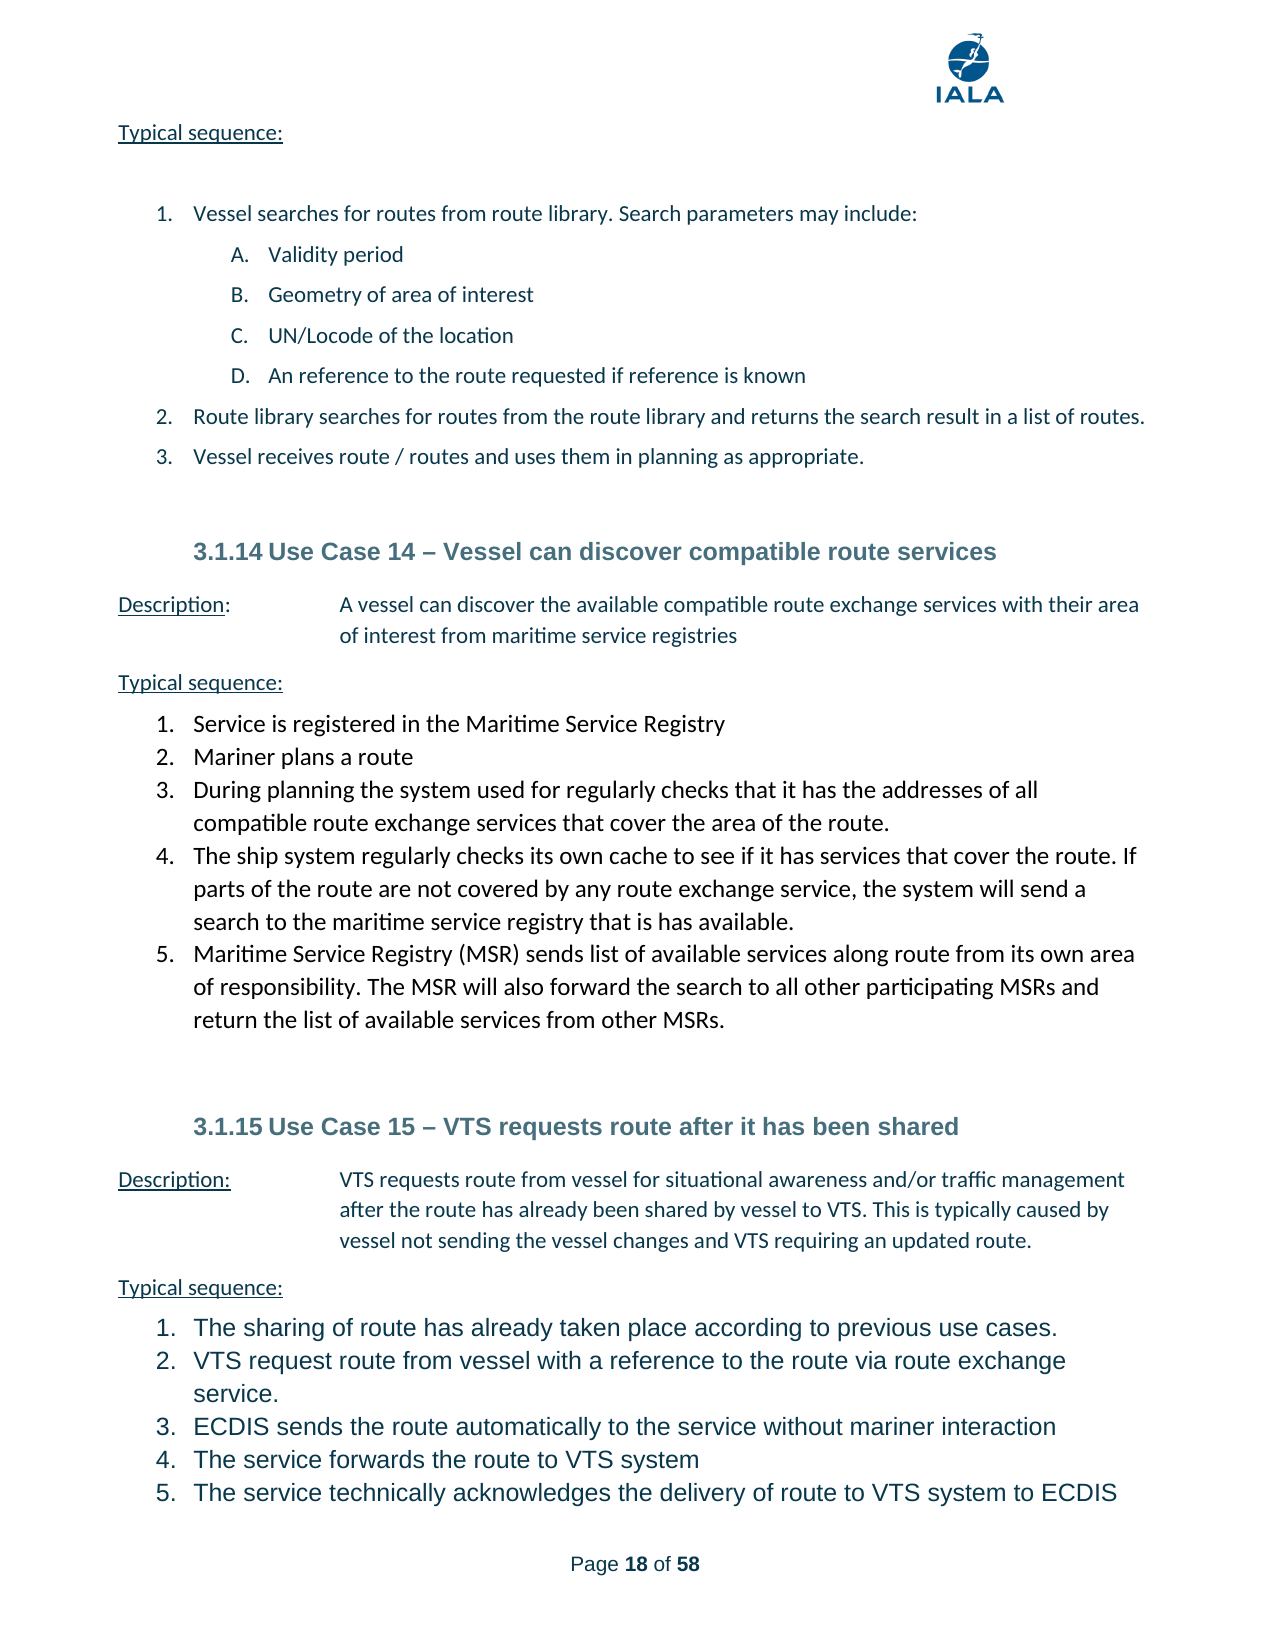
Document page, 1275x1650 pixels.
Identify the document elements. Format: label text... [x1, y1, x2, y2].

list During planning the system used for regularly checks that it has the addresses of all compatible route exchange services that cover the area of the route. [156, 774, 1152, 837]
list Maritime Service Registry (MSR) sends list of available services along route from its own area of responsibility. The MSR will also forward the search to all other participating MSRs and return the list of available services from other MSRs. [156, 939, 1152, 1035]
list Vessel receives route / routes and uses them in planning as appropriate. [156, 442, 1152, 470]
list Service is registered in the Maritime Service Registry [156, 708, 1152, 739]
list Typical sequence: [118, 118, 1152, 146]
list An reference to the route requested if reference is known [231, 361, 1152, 389]
list Route library searches for routes from the route library and returns the search result in a list of routes. [156, 402, 1152, 430]
list The ship system regularly checks its own cache to see if it has services that cover the route. If parts of the route are not covered by any route exchange service, the system will send a search to the maritime service registry that is has available. [156, 840, 1152, 936]
text Description: A vessel can discover the available compatible route exchange services with their area of interest from maritime service registries [118, 591, 1152, 649]
text Description: VTS requests route from vessel for situational awareness and/or traffic management after the route has already been shared by vessel to VTS. This is typically caused by vessel not sending the vessel changes and VTS requiring an updated route. [118, 1165, 1152, 1254]
subtitle Use Case 14 – Vessel can discover compatible route services [193, 537, 1152, 566]
list Typical sequence: [118, 1273, 1152, 1301]
list The service technically acknowledges the delivery of route to VTS system to ECDIS [156, 1478, 1152, 1507]
list Geometry of area of interest [231, 280, 1152, 308]
list Vessel searches for routes from route library. Search parameters may include: [156, 199, 1152, 227]
list ECDIS sends the route automatically to the service without mariner interaction [156, 1412, 1152, 1441]
list UN/Locode of the location [231, 321, 1152, 349]
list Mariner plans a route [156, 741, 1152, 772]
list Validity period [231, 240, 1152, 268]
list Typical sequence: [118, 668, 1152, 696]
list The service forwards the route to VTS system [156, 1445, 1152, 1474]
list VTS request route from vessel with a reference to the route via route exchange service. [156, 1346, 1152, 1408]
subtitle Use Case 15 – VTS requests route after it has been shared [193, 1112, 1152, 1140]
picture [921, 25, 1016, 118]
list The sharing of route has already taken place according to previous use cases. [156, 1313, 1152, 1342]
